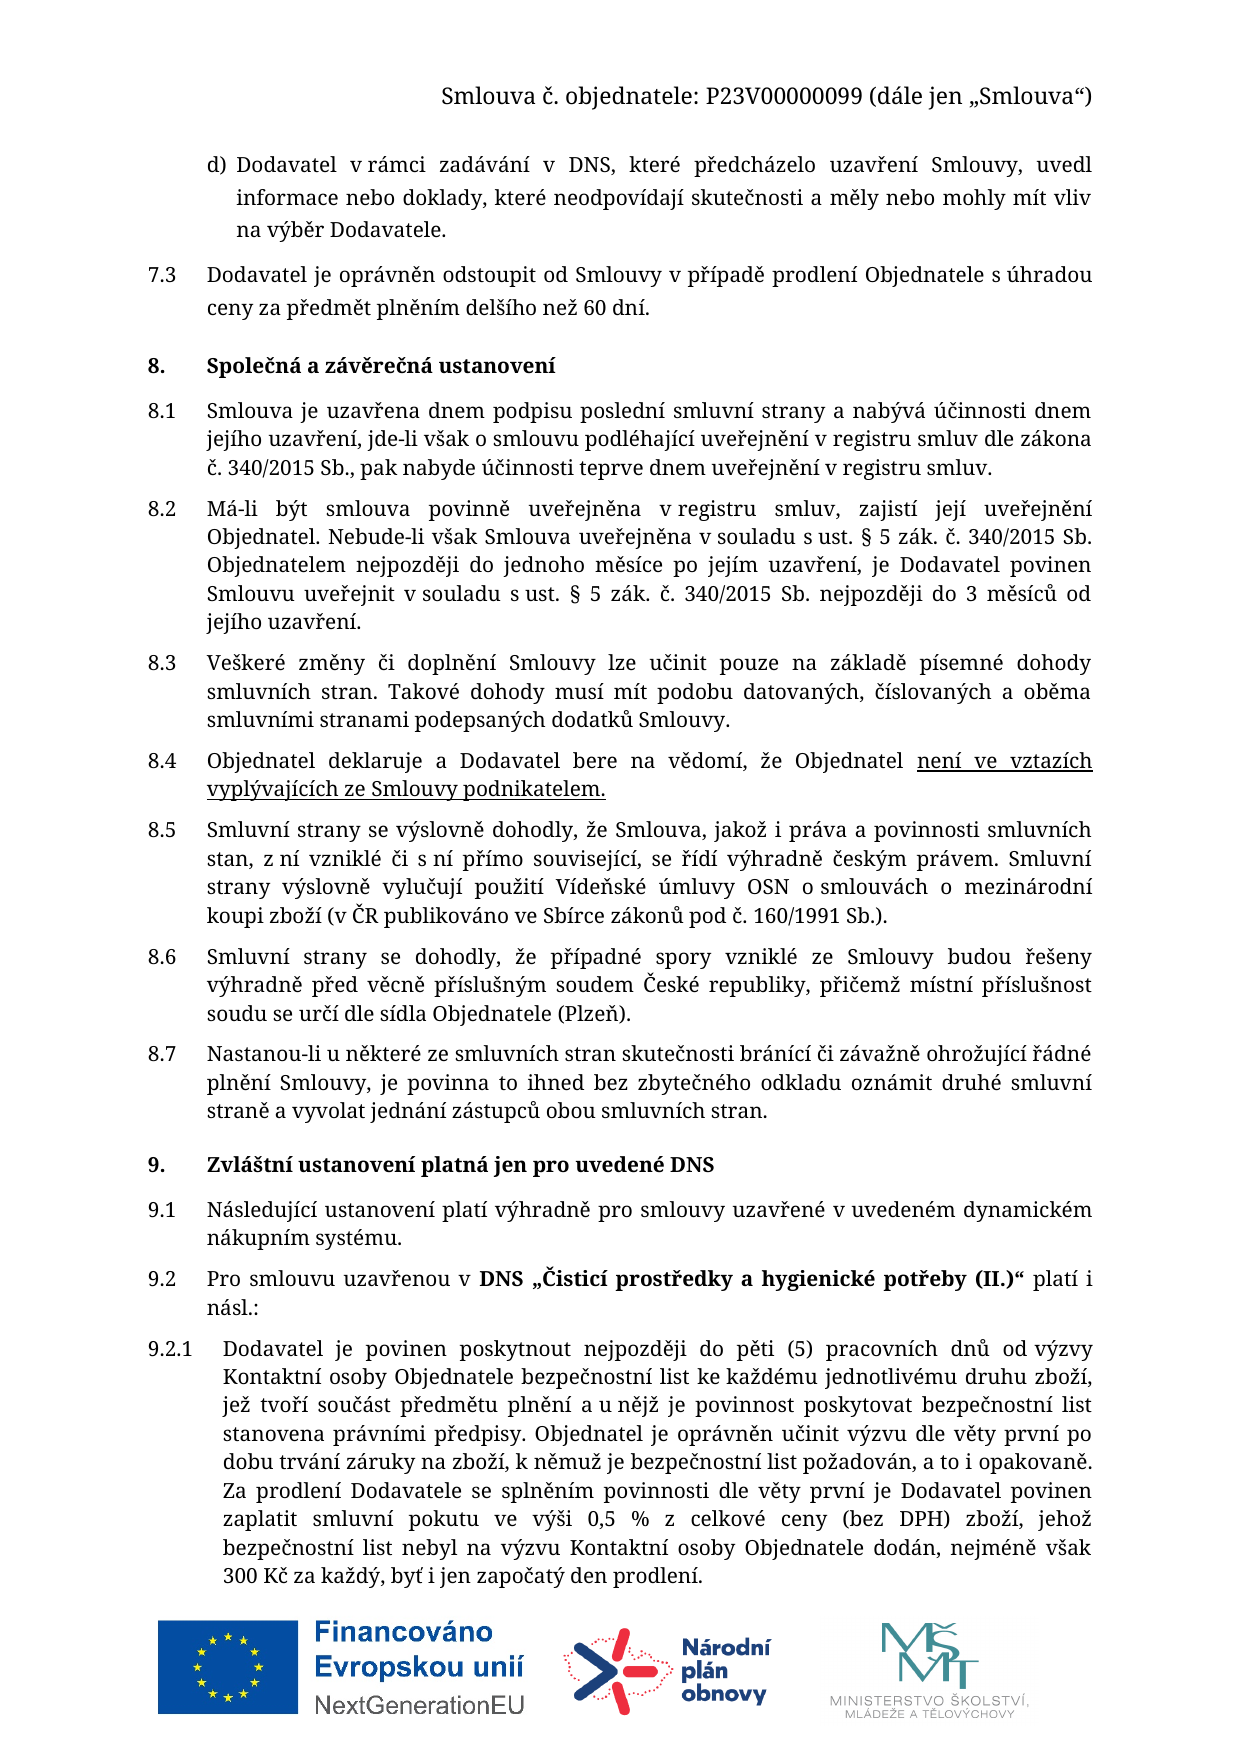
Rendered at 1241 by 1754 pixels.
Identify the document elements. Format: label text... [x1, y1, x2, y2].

picture [147, 1605, 789, 1726]
list Smluvní strany se výslovně dohodly, že Smlouva, jakož i práva a povinnosti smluvních stan, z ní vzniklé či s ní přímo související, se řídí výhradně českým právem. Smluvní strany výslovně vylučují použití Vídeňské úmluvy OSN o smlouvách o mezinárodní koupi zboží (v ČR publikováno ve Sbírce zákonů pod č. 160/1991 Sb.). [148, 816, 1093, 929]
list Zvláštní ustanovení platná jen pro uvedené DNS [148, 1150, 1093, 1178]
list Dodavatel v rámci zadávání v DNS, které předcházelo uzavření Smlouvy, uvedl informace nebo doklady, které neodpovídají skutečnosti a měly nebo mohly mít vliv na výběr Dodavatele. [207, 150, 1093, 244]
list Nastanou-li u některé ze smluvních stran skutečnosti bránící či závažně ohrožující řádné plnění Smlouvy, je povinna to ihned bez zbytečného odkladu oznámit druhé smluvní straně a vyvolat jednání zástupců obou smluvních stran. [148, 1039, 1093, 1125]
list Pro smlouvu uzavřenou v DNS „Čisticí prostředky a hygienické potřeby (II.)“ platí i násl.: [148, 1264, 1093, 1321]
picture [820, 1616, 1039, 1726]
list Veškeré změny či doplnění Smlouvy lze učinit pouze na základě písemné dohody smluvních stran. Takové dohody musí mít podobu datovaných, číslovaných a oběma smluvními stranami podepsaných dodatků Smlouvy. [148, 648, 1093, 734]
list Dodavatel je povinen poskytnout nejpozději do pěti (5) pracovních dnů od výzvy Kontaktní osoby Objednatele bezpečnostní list ke každému jednotlivému druhu zboží, jež tvoří součást předmětu plnění a u nějž je povinnost poskytovat bezpečnostní list stanovena právními předpisy. Objednatel je oprávněn učinit výzvu dle věty první po dobu trvání záruky na zboží, k němuž je bezpečnostní list požadován, a to i opakovaně. Za prodlení Dodavatele se splněním povinnosti dle věty první je Dodavatel povinen zaplatit smluvní pokutu ve výši 0,5 % z celkové ceny (bez DPH) zboží, jehož bezpečnostní list nebyl na výzvu Kontaktní osoby Objednatele dodán, nejméně však 300 Kč za každý, byť i jen započatý den prodlení. [148, 1334, 1093, 1590]
list Smlouva je uzavřena dnem podpisu poslední smluvní strany a nabývá účinnosti dnem jejího uzavření, jde-li však o smlouvu podléhající uveřejnění v registru smluv dle zákona č. 340/2015 Sb., pak nabyde účinnosti teprve dnem uveřejnění v registru smluv. [148, 396, 1093, 481]
list Smluvní strany se dohodly, že případné spory vzniklé ze Smlouvy budou řešeny výhradně před věcně příslušným soudem České republiky, přičemž místní příslušnost soudu se určí dle sídla Objednatele (Plzeň). [148, 942, 1093, 1027]
list Má-li být smlouva povinně uveřejněna v registru smluv, zajistí její uveřejnění Objednatel. Nebude-li však Smlouva uveřejněna v souladu s ust. § 5 zák. č. 340/2015 Sb. Objednatelem nejpozději do jednoho měsíce po jejím uzavření, je Dodavatel povinen Smlouvu uveřejnit v souladu s ust. § 5 zák. č. 340/2015 Sb. nejpozději do 3 měsíců od jejího uzavření. [148, 494, 1093, 636]
list Následující ustanovení platí výhradně pro smlouvy uzavřené v uvedeném dynamickém nákupním systému. [148, 1195, 1093, 1252]
list Objednatel deklaruje a Dodavatel bere na vědomí, že Objednatel není ve vztazích vyplývajících ze Smlouvy podnikatelem. [148, 746, 1093, 803]
list Dodavatel je oprávněn odstoupit od Smlouvy v případě prodlení Objednatele s úhradou ceny za předmět plněním delšího než 60 dní. [148, 261, 1093, 322]
list Společná a závěrečná ustanovení [148, 351, 1093, 379]
